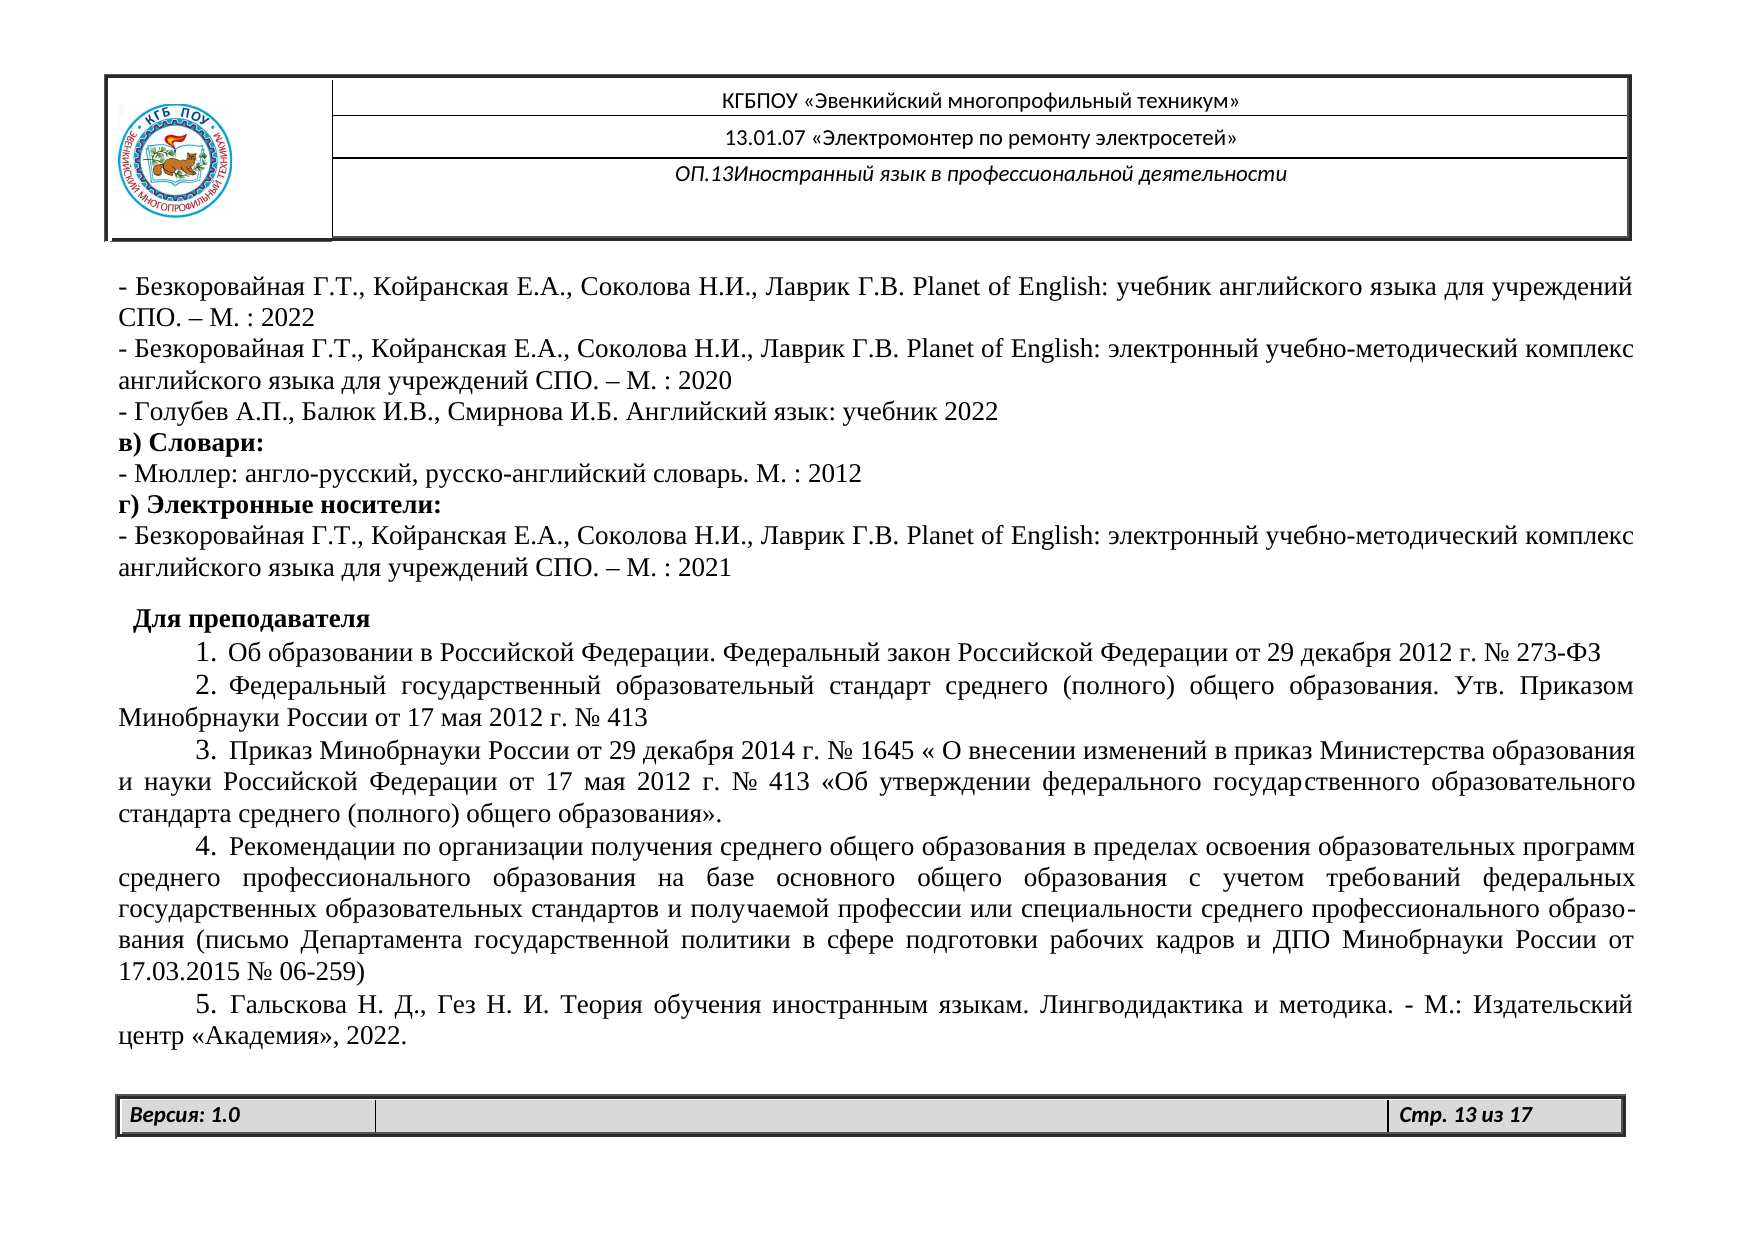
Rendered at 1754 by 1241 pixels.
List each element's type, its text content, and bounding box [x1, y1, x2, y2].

text - Безкоровайная Г.Т., Койранская Е.А., Соколова Н.И., Лаврик Г.В. Planet of English: электронный учебно-методический комплекс английского языка для учреждений СПО. – М. : 2021 [118, 519, 1636, 582]
list Гальскова Н. Д., Гез Н. И. Теория обучения иностранным языкам. Лингводидактика и методика. - М.: Издательский центр «Академия», 2022. [118, 986, 1636, 1051]
list Приказ Минобрнауки России от 29 декабря 2014 г. № 1645 « О внесении изменений в приказ Министерства образования и науки Российской Федерации от 17 мая 2012 г. № 413 «Об утверждении федерального государственного образовательного стандарта среднего (полного) общего образования». [118, 732, 1636, 828]
text - Голубев А.П., Балюк И.В., Смирнова И.Б. Английский язык: учебник 2022 [118, 395, 1636, 426]
list Рекомендации по организации получения среднего общего образования в пределах освоения образовательных программ среднего профессионального образования на базе основного общего образования с учетом требований федеральных государственных образовательных стандартов и получаемой профессии или специальности среднего профессионального образования (письмо Департамента государственной политики в сфере подготовки рабочих кадров и ДПО Минобрнауки России от 17.03.2015 № 06-259) [118, 828, 1636, 986]
text Для преподавателя [133, 603, 1636, 634]
picture [118, 104, 233, 219]
list Об образовании в Российской Федерации. Федеральный закон Российской Федерации от 29 декабря 2012 г. № 273-ФЗ [118, 634, 1636, 667]
picture [118, 104, 161, 152]
text г) Электронные носители: [118, 488, 1636, 519]
text - Безкоровайная Г.Т., Койранская Е.А., Соколова Н.И., Лаврик Г.В. Planet of English: электронный учебно-методический комплекс английского языка для учреждений СПО. – М. : 2020 [118, 333, 1636, 395]
text - Мюллер: англо-русский, русско-английский словарь. М. : 2012 [118, 457, 1636, 488]
text - Безкоровайная Г.Т., Койранская Е.А., Соколова Н.И., Лаврик Г.В. Planet of English: учебник английского языка для учреждений СПО. – М. : 2022 [118, 270, 1636, 333]
list Федеральный государственный образовательный стандарт среднего (полного) общего образования. Утв. Приказом Минобрнауки России от 17 мая 2012 г. № 413 [118, 667, 1636, 732]
text в) Словари: [118, 426, 1636, 457]
